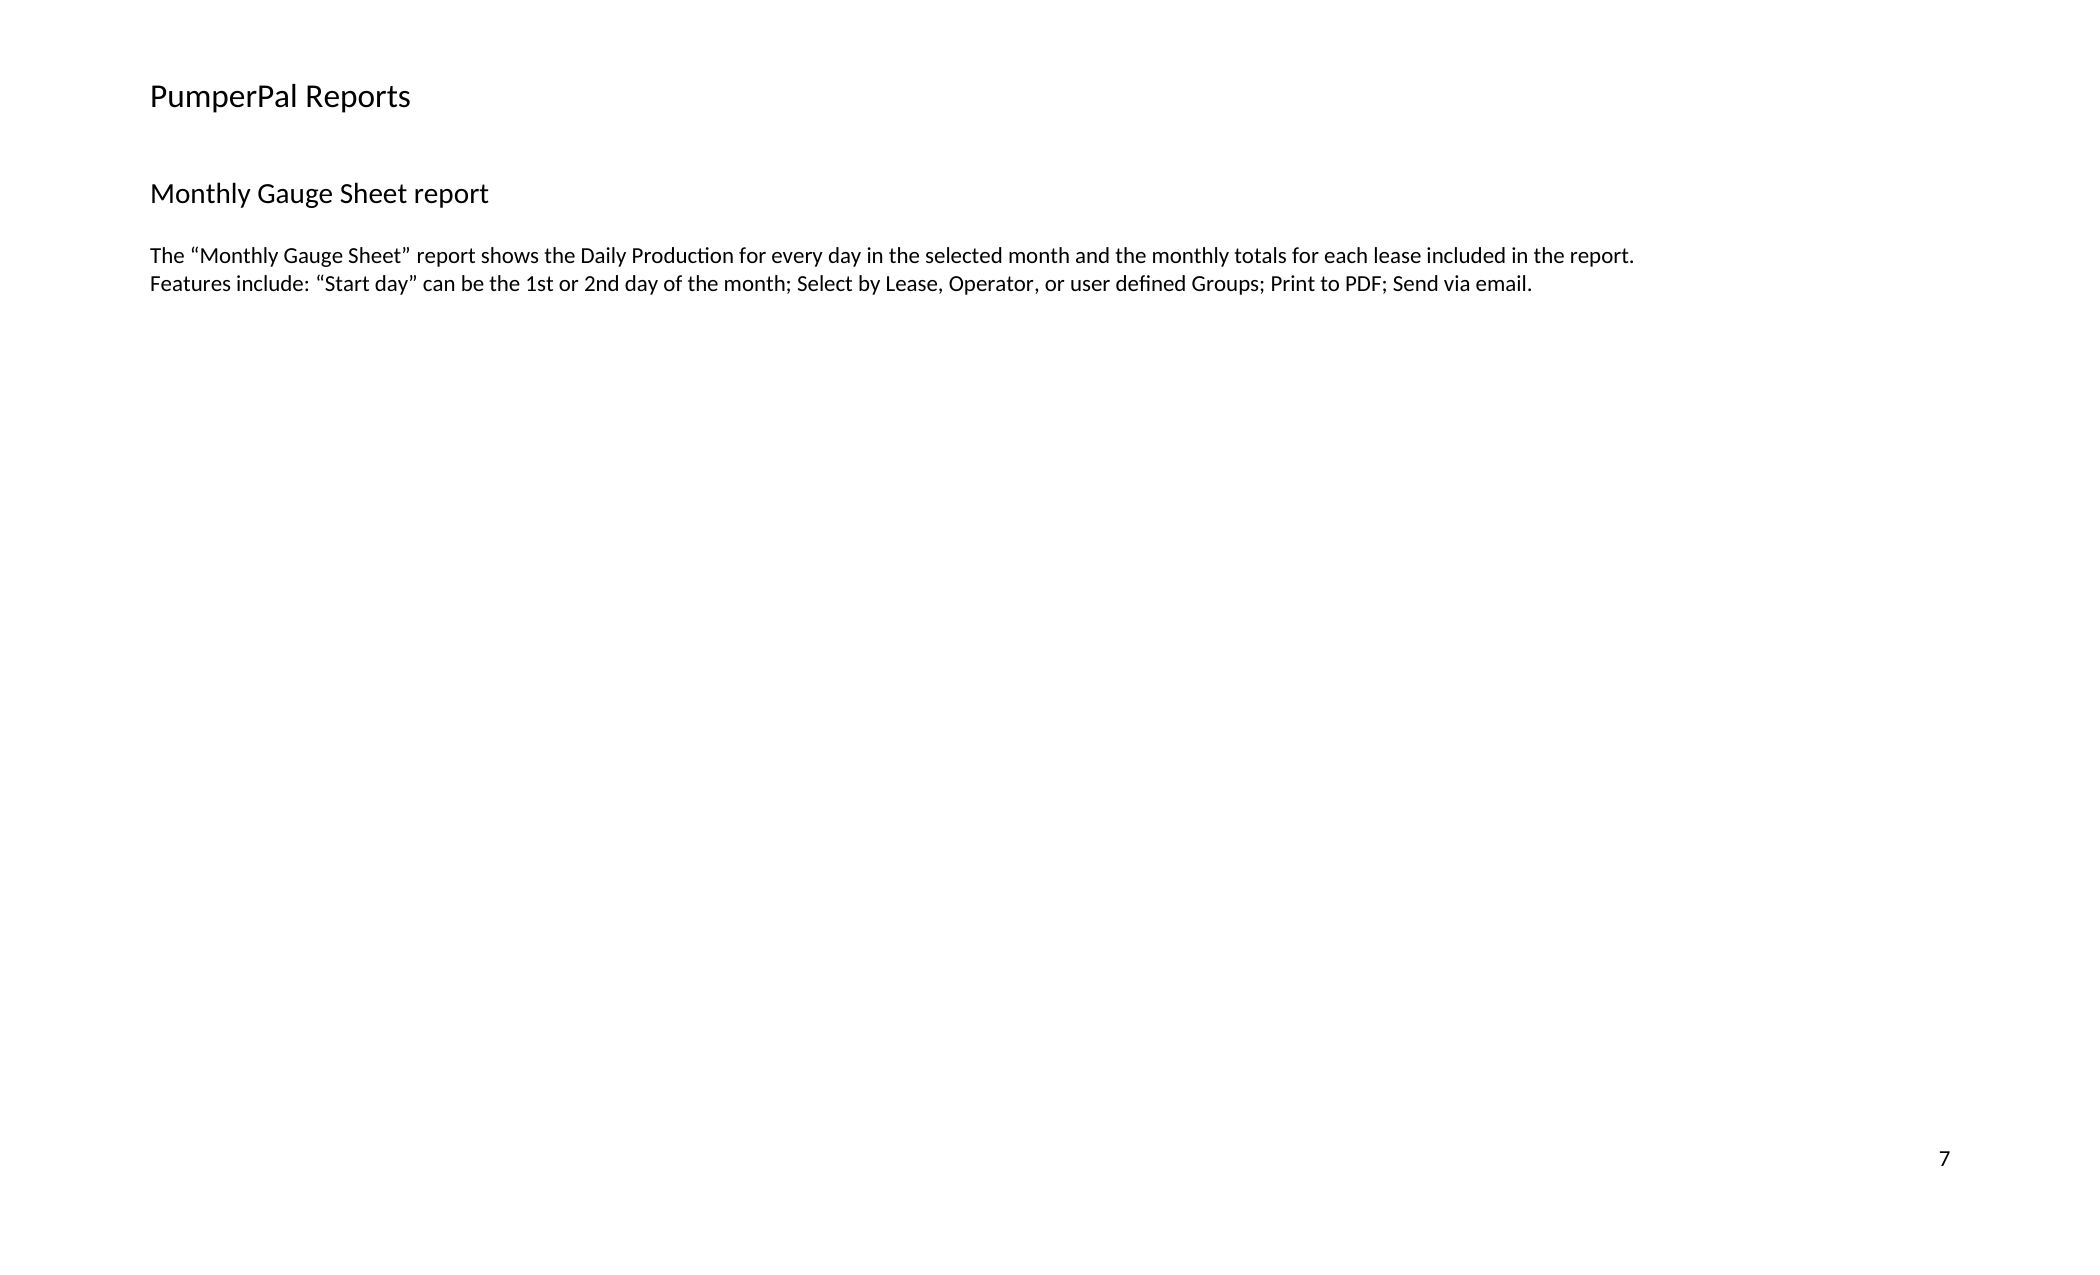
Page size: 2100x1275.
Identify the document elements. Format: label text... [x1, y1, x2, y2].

text Features include: “Start day” can be the 1st or 2nd day of the month; Select by Lease, Operator, or user defined Groups; Print to PDF; Send via email. [150, 269, 1950, 297]
text The “Monthly Gauge Sheet” report shows the Daily Production for every day in the selected month and the monthly totals for each lease included in the report. [150, 241, 1950, 269]
subtitle Monthly Gauge Sheet report [150, 175, 1950, 211]
